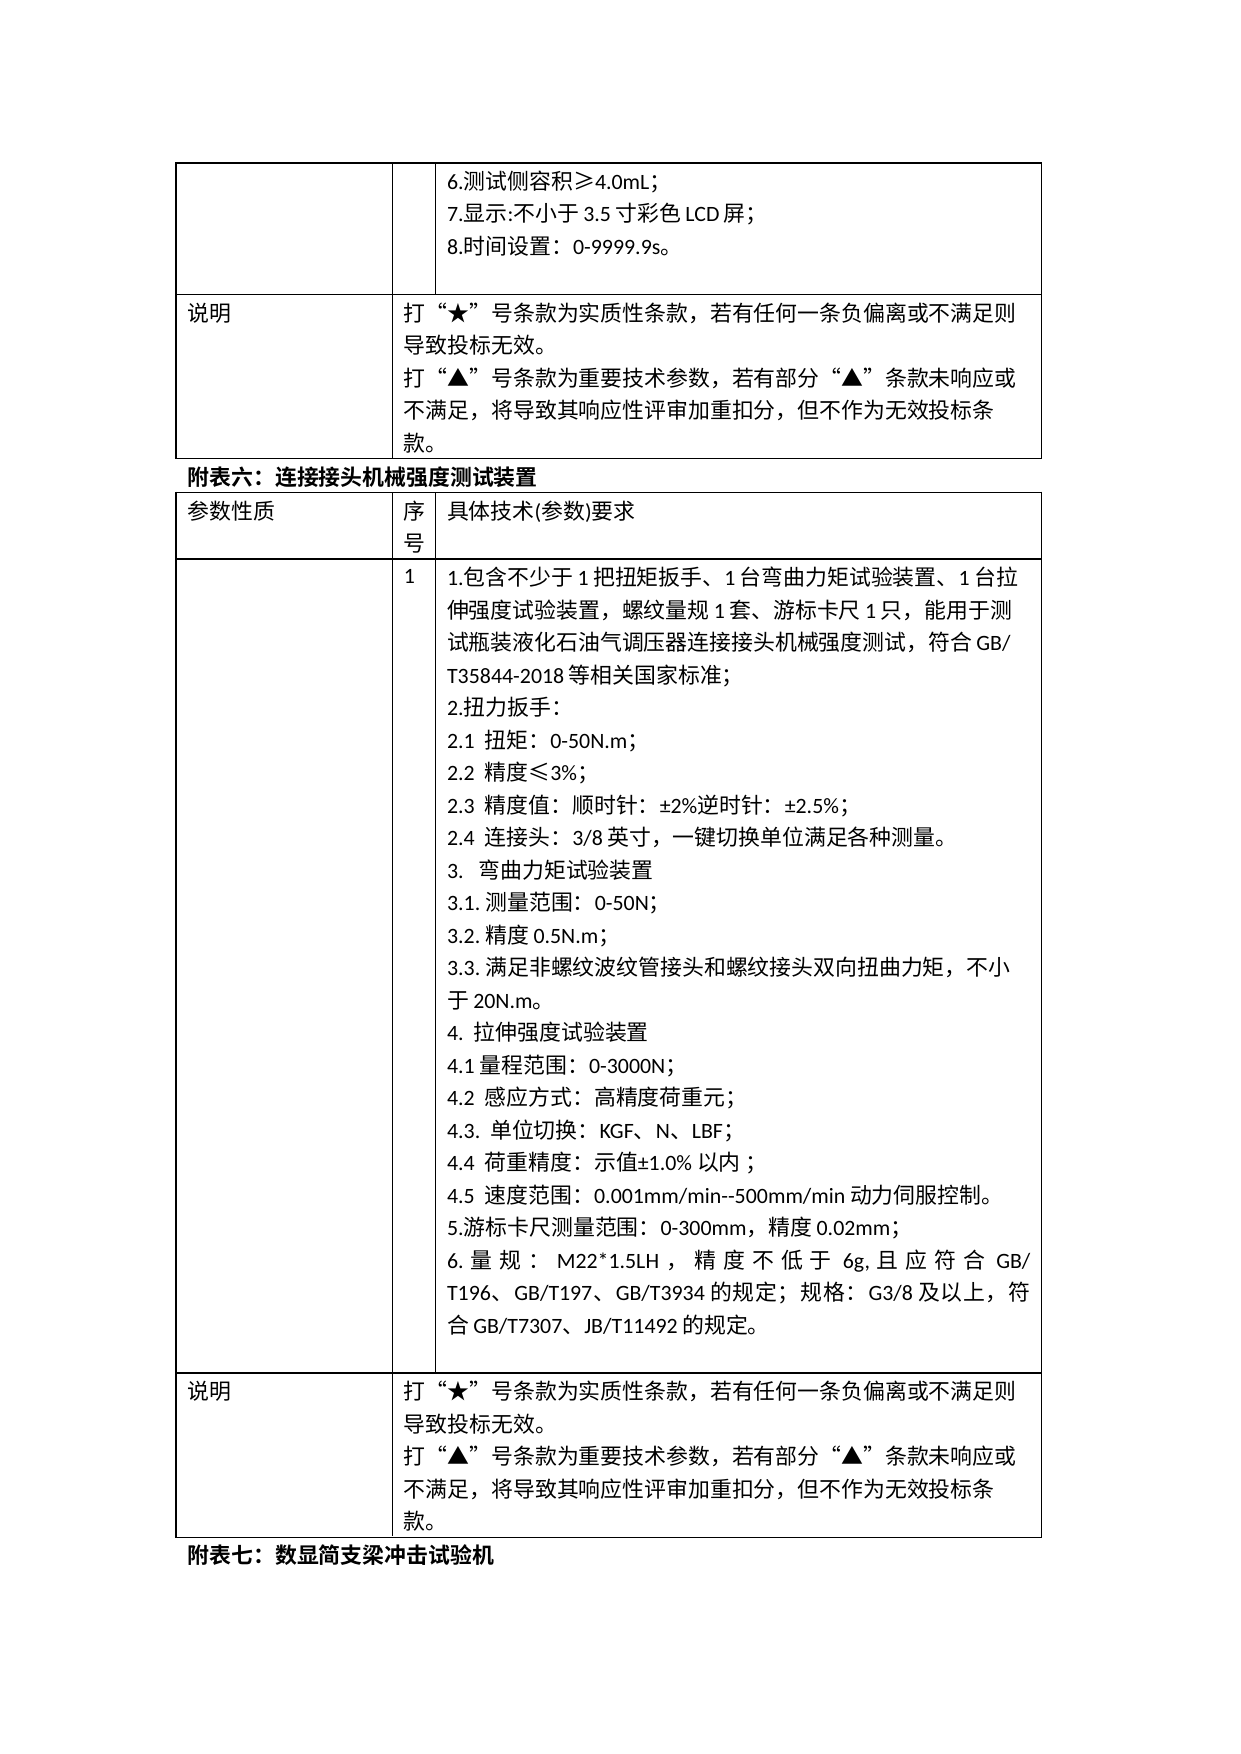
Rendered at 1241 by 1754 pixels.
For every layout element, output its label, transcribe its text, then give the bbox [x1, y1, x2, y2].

table_cell 说明 [177, 1374, 392, 1536]
table_cell 1 [393, 560, 435, 1372]
table_cell [177, 164, 392, 293]
table_header 参数性质 [177, 493, 392, 558]
table_cell [177, 560, 392, 1372]
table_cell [436, 164, 1041, 293]
text 附表六：连接接头机械强度测试装置 [187, 459, 1053, 492]
table_cell 1.包含不少于1把扭矩扳手、1台弯曲力矩试验装置、1台拉伸强度试验装置，螺纹量规1套、游标卡尺1只，能用于测试瓶装液化石油气调压器连接接头机械强度测试，符合GB/T35844-2018等相关国家标准； 2.扭力扳手： 2.1 扭矩：0-50N.m； 2.2 精度≤3%； 2.3 精度值：顺时针：±2%逆时针：±2.5%； 2.4 连接头：3/8英寸，一键切换单位满足各种测量。 3. 弯曲力矩试验装置 3.1. 测量范围：0-50N； 3.2. 精度0.5N.m； 3.3. 满足非螺纹波纹管接头和螺纹接头双向扭曲力矩，不小于20N.m。 4. 拉伸强度试验装置 4.1 量程范围：0-3000N； 4.2 感应方式：高精度荷重元； 4.3. 单位切换：KGF、N、LBF； 4.4 荷重精度：示值±1.0% 以内 ； 4.5 速度范围：0.001mm/min--500mm/min动力伺服控制。 5.游标卡尺测量范围：0-300mm，精度0.02mm； 6.量规：M22*1.5LH，精度不低于6g,且应符合GB/T196、GB/T197、GB/T3934的规定；规格：G3/8及以上，符合GB/T7307、JB/T11492的规定。 [436, 560, 1041, 1372]
table_cell 打“★”号条款为实质性条款，若有任何一条负偏离或不满足则导致投标无效。 打“▲”号条款为重要技术参数，若有部分“▲”条款未响应或不满足，将导致其响应性评审加重扣分，但不作为无效投标条款。 [393, 295, 1041, 458]
text 附表七：数显简支梁冲击试验机 [187, 1538, 1053, 1570]
table_cell 打“★”号条款为实质性条款，若有任何一条负偏离或不满足则导致投标无效。 打“▲”号条款为重要技术参数，若有部分“▲”条款未响应或不满足，将导致其响应性评审加重扣分，但不作为无效投标条款。 [393, 1374, 1041, 1536]
table_cell 1 [393, 164, 435, 293]
table_cell 说明 [177, 295, 392, 458]
table_header 具体技术(参数)要求 [436, 493, 1041, 558]
table_header 序号 [393, 493, 435, 558]
